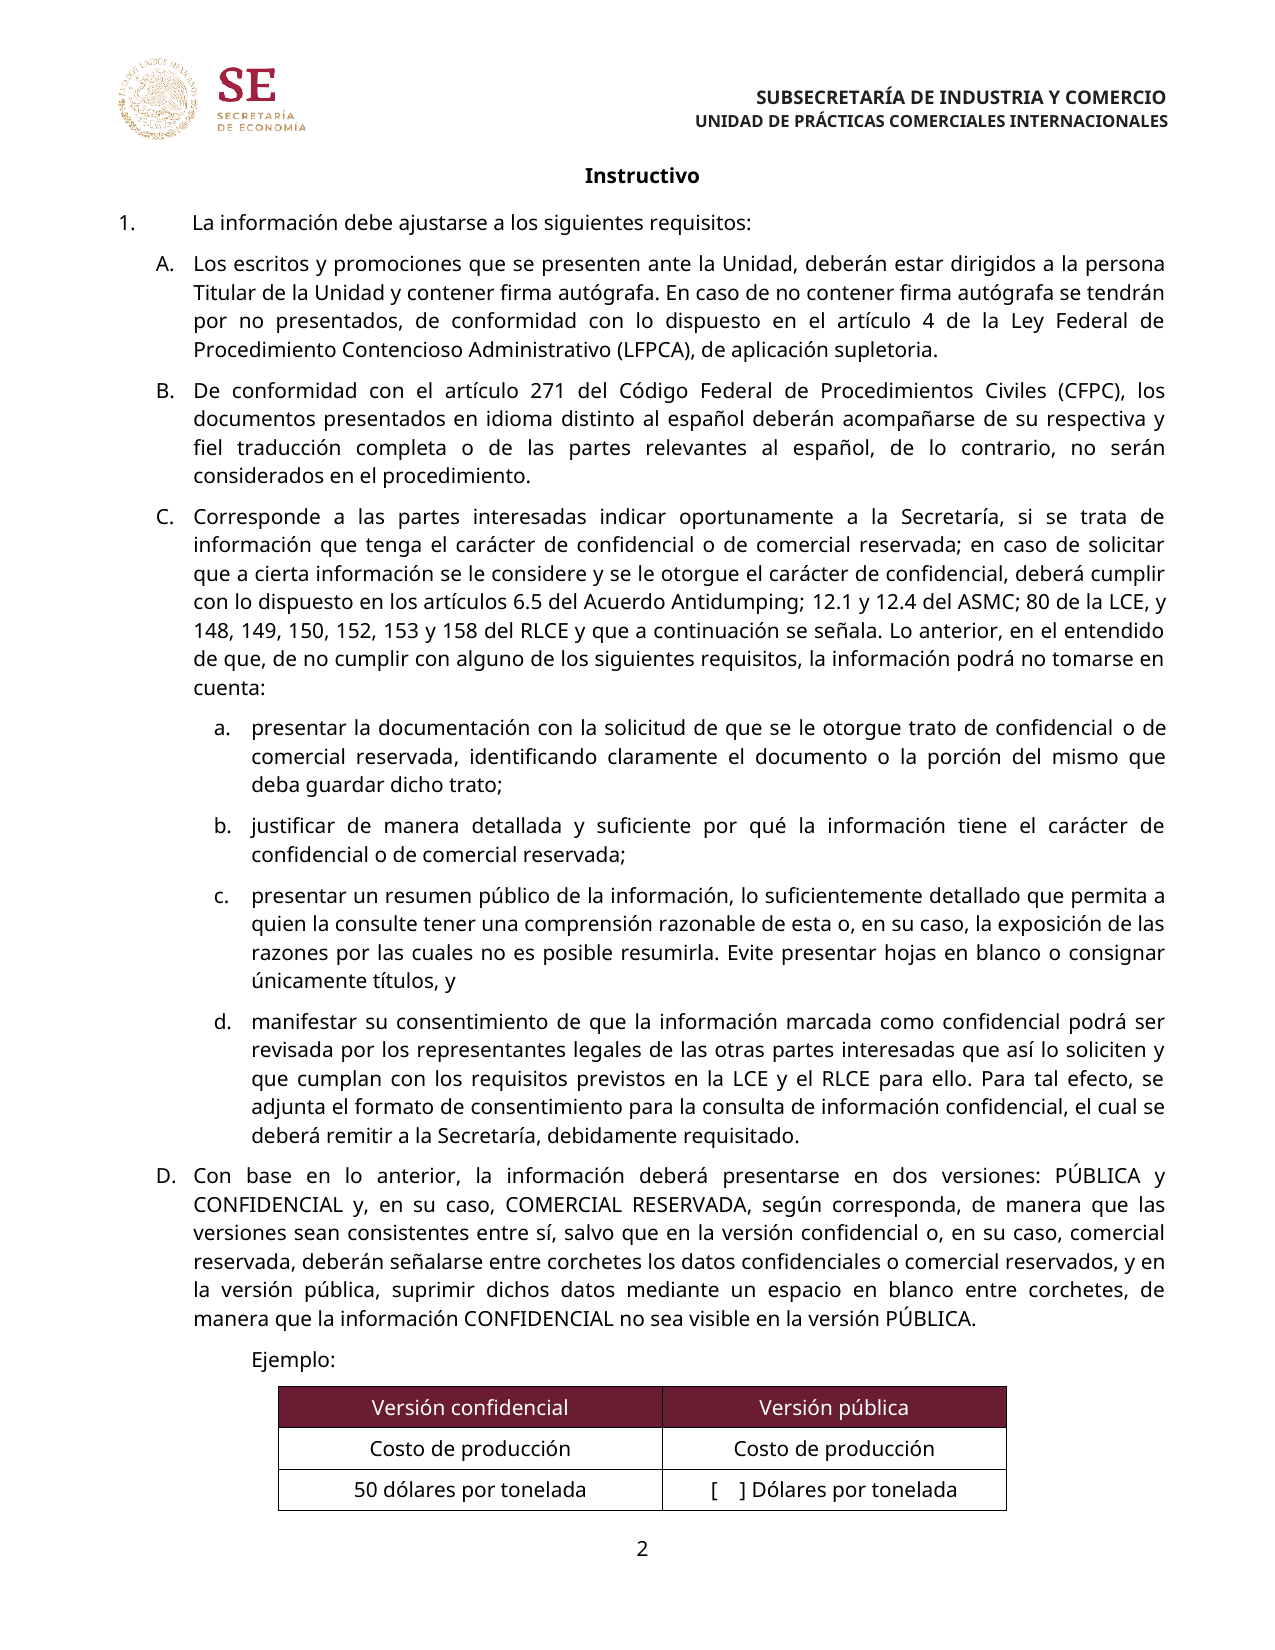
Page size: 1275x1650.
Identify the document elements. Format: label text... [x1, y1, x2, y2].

list Corresponde a las partes interesadas indicar oportunamente a la Secretaría, si se trata de información que tenga el carácter de confidencial o de comercial reservada; en caso de solicitar que a cierta información se le considere y se le otorgue el carácter de confidencial, deberá cumplir con lo dispuesto en los artículos 6.5 del Acuerdo Antidumping; 12.1 y 12.4 del ASMC; 80 de la LCE, y 148, 149, 150, 152, 153 y 158 del RLCE y que a continuación se señala. Lo anterior, en el entendido de que, de no cumplir con alguno de los siguientes requisitos, la información podrá no tomarse en cuenta: [156, 502, 1167, 701]
table_cell 50 dólares por tonelada [279, 1470, 662, 1510]
text Instructivo [118, 161, 1167, 190]
list De conformidad con el artículo 271 del Código Federal de Procedimientos Civiles (CFPC), los documentos presentados en idioma distinto al español deberán acompañarse de su respectiva y fiel traducción completa o de las partes relevantes al español, de lo contrario, no serán considerados en el procedimiento. [156, 376, 1167, 489]
table_cell Costo de producción [663, 1428, 1006, 1468]
list Los escritos y promociones que se presenten ante la Unidad, deberán estar dirigidos a la persona Titular de la Unidad y contener firma autógrafa. En caso de no contener firma autógrafa se tendrán por no presentados, de conformidad con lo dispuesto en el artículo 4 de la Ley Federal de Procedimiento Contencioso Administrativo (LFPCA), de aplicación supletoria. [156, 249, 1167, 363]
picture [217, 110, 306, 131]
table_header Versión pública [663, 1387, 1006, 1427]
list presentar un resumen público de la información, lo suficientemente detallado que permita a quien la consulte tener una comprensión razonable de esta o, en su caso, la exposición de las razones por las cuales no es posible resumirla. Evite presentar hojas en blanco o consignar únicamente títulos, y [213, 881, 1167, 994]
picture [246, 68, 275, 101]
picture [118, 58, 198, 140]
table_cell [ ] Dólares por tonelada [663, 1470, 1006, 1510]
table_header Versión confidencial [279, 1387, 662, 1427]
picture [219, 67, 243, 102]
list manifestar su consentimiento de que la información marcada como confidencial podrá ser revisada por los representantes legales de las otras partes interesadas que así lo soliciten y que cumplan con los requisitos previstos en la LCE y el RLCE para ello. Para tal efecto, se adjunta el formato de consentimiento para la consulta de información confidencial, el cual se deberá remitir a la Secretaría, debidamente requisitado. [213, 1007, 1167, 1149]
list Con base en lo anterior, la información deberá presentarse en dos versiones: PÚBLICA y CONFIDENCIAL y, en su caso, COMERCIAL RESERVADA, según corresponda, de manera que las versiones sean consistentes entre sí, salvo que en la versión confidencial o, en su caso, comercial reservada, deberán señalarse entre corchetes los datos confidenciales o comercial reservados, y en la versión pública, suprimir dichos datos mediante un espacio en blanco entre corchetes, de manera que la información CONFIDENCIAL no sea visible en la versión PÚBLICA. [156, 1162, 1167, 1332]
list justificar de manera detallada y suficiente por qué la información tiene el carácter de confidencial o de comercial reservada; [213, 811, 1167, 868]
list presentar la documentación con la solicitud de que se le otorgue trato de confidencial o de comercial reservada, identificando claramente el documento o la porción del mismo que deba guardar dicho trato; [213, 713, 1167, 799]
list La información debe ajustarse a los siguientes requisitos: [118, 208, 1167, 237]
table_cell Costo de producción [279, 1428, 662, 1468]
text Ejemplo: [251, 1345, 1167, 1373]
